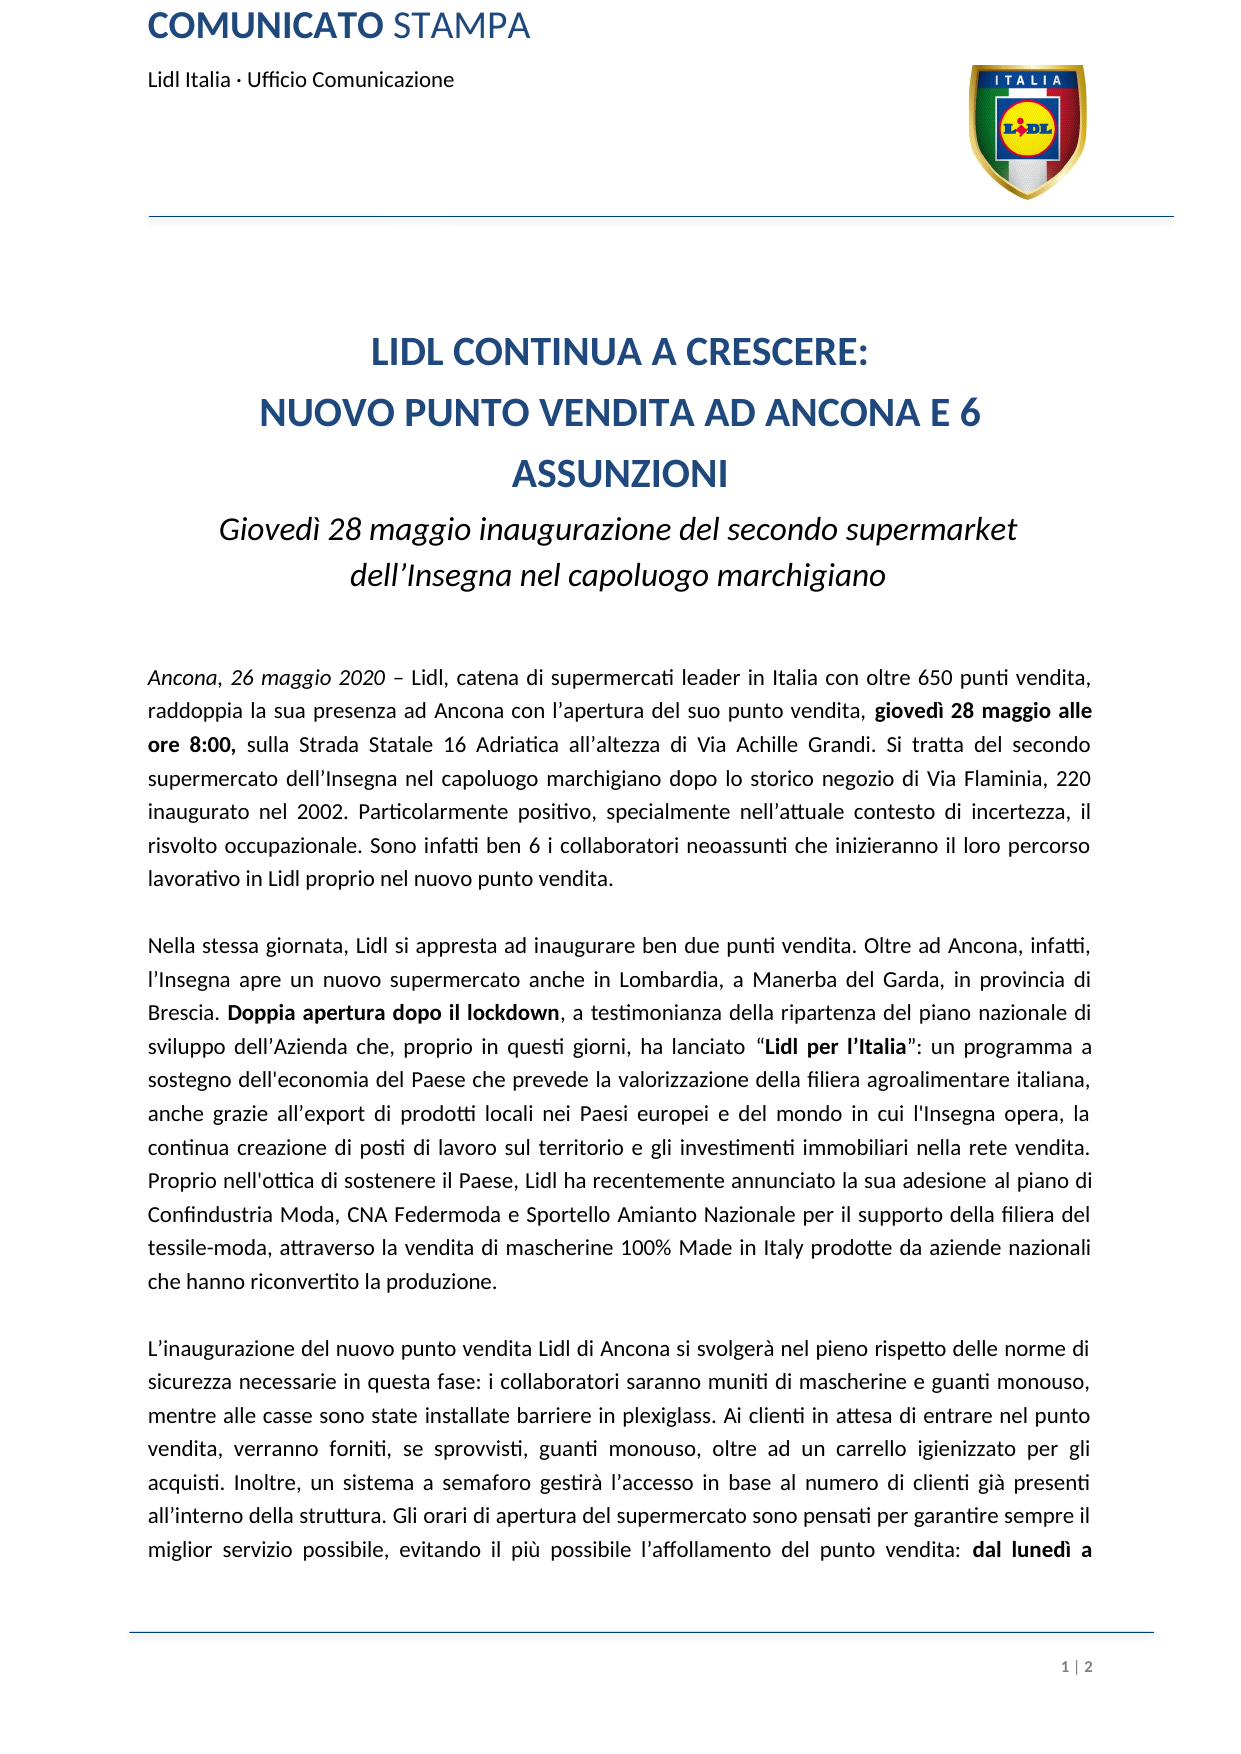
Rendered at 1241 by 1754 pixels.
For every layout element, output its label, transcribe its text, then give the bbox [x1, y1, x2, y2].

text NUOVO PUNTO VENDITA AD ANCOnA E 6 ASSUNZIONI [148, 386, 1092, 498]
text Ancona, 26 maggio 2020 – Lidl, catena di supermercati leader in Italia con oltre 650 punti vendita, raddoppia la sua presenza ad Ancona con l’apertura del suo punto vendita, giovedì 28 maggio alle ore 8:00, sulla Strada Statale 16 Adriatica all’altezza di Via Achille Grandi. Si tratta del secondo supermercato dell’Insegna nel capoluogo marchigiano dopo lo storico negozio di Via Flaminia, 220 inaugurato nel 2002. Particolarmente positivo, specialmente nell’attuale contesto di incertezza, il risvolto occupazionale. Sono infatti ben 6 i collaboratori neoassunti che inizieranno il loro percorso lavorativo in Lidl proprio nel nuovo punto vendita. [148, 663, 1092, 892]
text lidl continua a crescere: [148, 325, 1092, 376]
text Giovedì 28 maggio inaugurazione del secondo supermarket dell’Insegna nel capoluogo marchigiano [148, 508, 1092, 595]
text Nella stessa giornata, Lidl si appresta ad inaugurare ben due punti vendita. Oltre ad Ancona, infatti, l’Insegna apre un nuovo supermercato anche in Lombardia, a Manerba del Garda, in provincia di Brescia. Doppia apertura dopo il lockdown, a testimonianza della ripartenza del piano nazionale di sviluppo dell’Azienda che, proprio in questi giorni, ha lanciato “Lidl per l’Italia”: un programma a sostegno dell'economia del Paese che prevede la valorizzazione della filiera agroalimentare italiana, anche grazie all’export di prodotti locali nei Paesi europei e del mondo in cui l'Insegna opera, la continua creazione di posti di lavoro sul territorio e gli investimenti immobiliari nella rete vendita. Proprio nell'ottica di sostenere il Paese, Lidl ha recentemente annunciato la sua adesione al piano di Confindustria Moda, CNA Federmoda e Sportello Amianto Nazionale per il supporto della filiera del tessile-moda, attraverso la vendita di mascherine 100% Made in Italy prodotte da aziende nazionali che hanno riconvertito la produzione. [148, 931, 1092, 1295]
picture [968, 65, 1087, 200]
